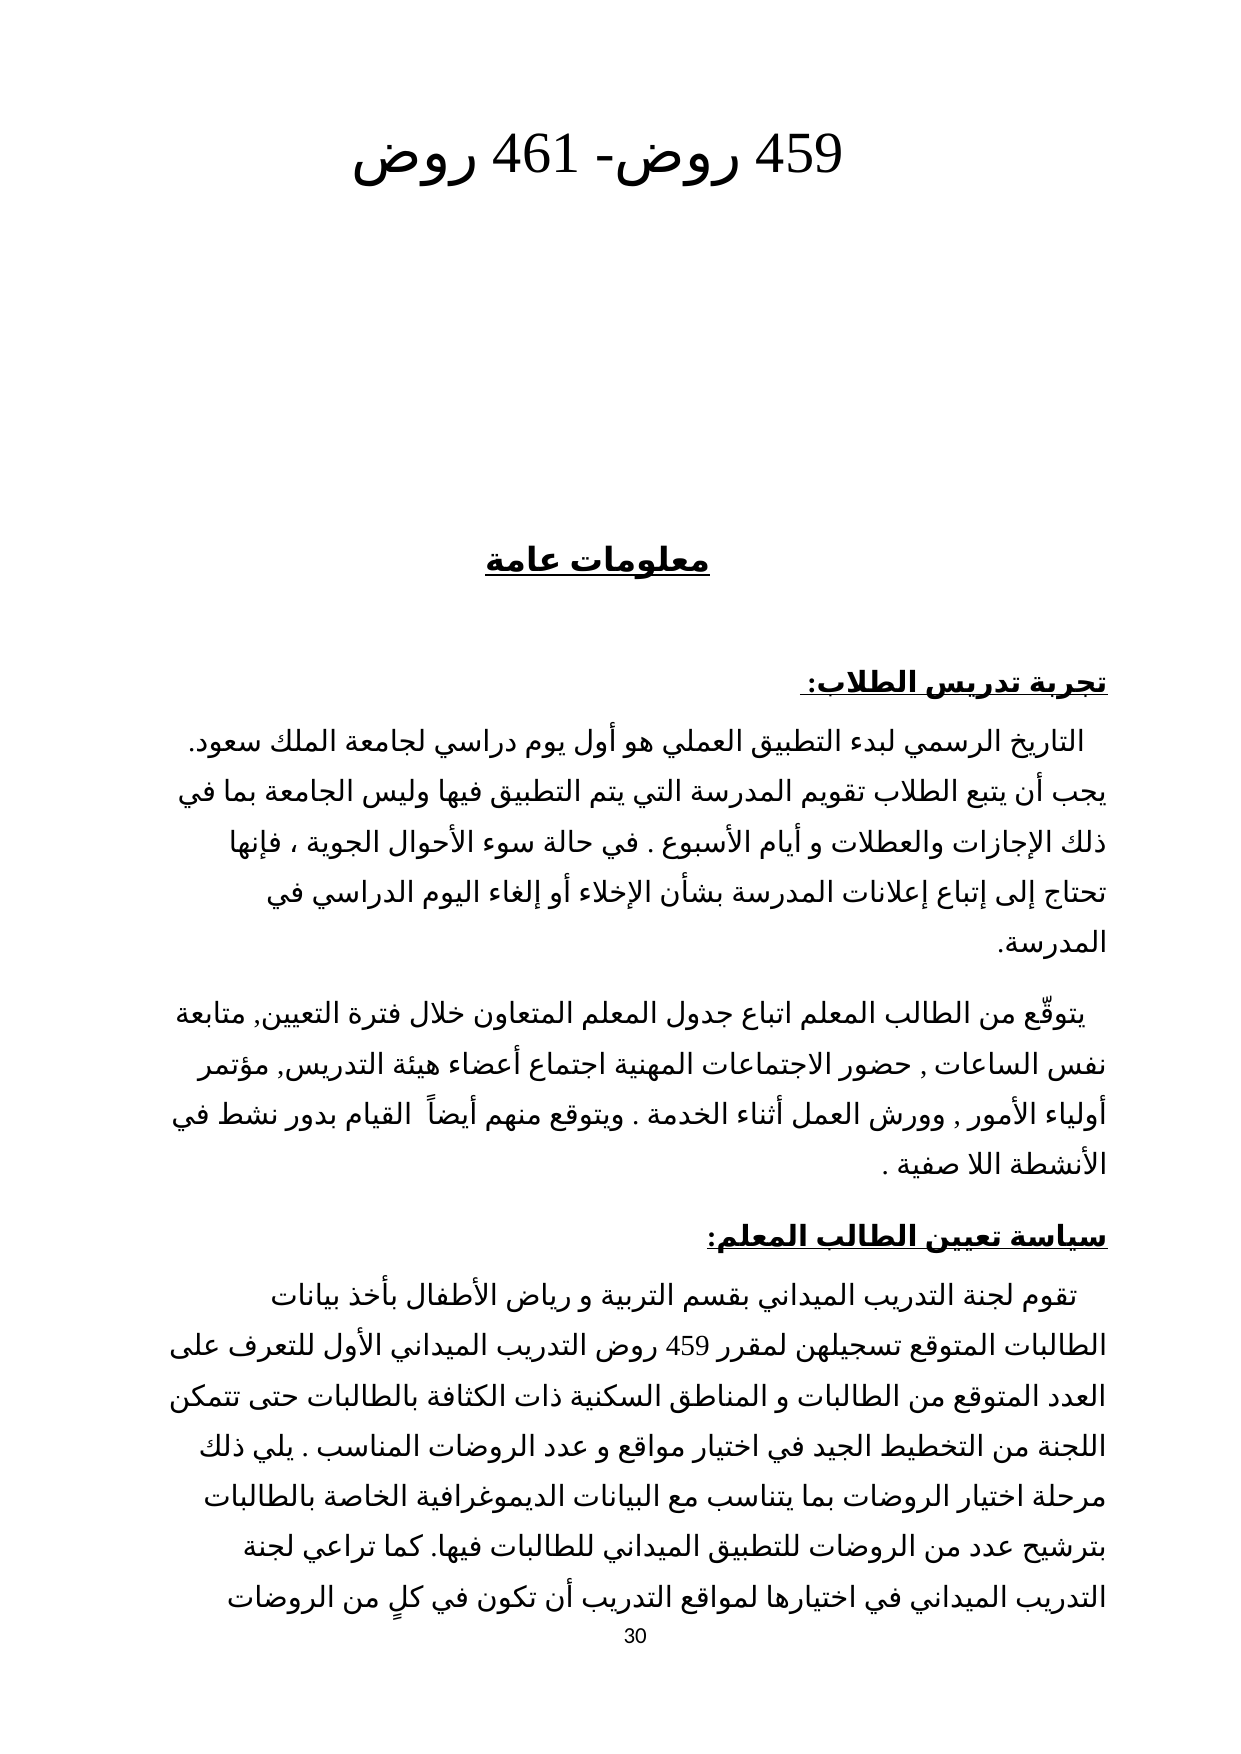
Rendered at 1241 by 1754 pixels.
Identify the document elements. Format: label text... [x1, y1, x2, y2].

text تجربة تدريس الطلاب: [162, 665, 1108, 698]
list 459 روض- 461 روض [162, 118, 1032, 185]
text سياسة تعيين الطالب المعلم: [162, 1219, 1107, 1252]
text معلومات عامة [162, 541, 1032, 579]
text التاريخ الرسمي لبدء التطبيق العملي هو أول يوم دراسي لجامعة الملك سعود. يجب أن يتبع الطلاب تقويم المدرسة التي يتم التطبيق فيها وليس الجامعة بما في ذلك الإجازات والعطلات و أيام الأسبوع . في حالة سوء الأحوال الجوية ، فإنها تحتاج إلى إتباع إعلانات المدرسة بشأن الإخلاء أو إلغاء اليوم الدراسي في المدرسة. [162, 724, 1107, 959]
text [162, 1278, 1107, 1613]
text يتوقّع من الطالب المعلم اتباع جدول المعلم المتعاون خلال فترة التعيين, متابعة نفس الساعات , حضور الاجتماعات المهنية اجتماع أعضاء هيئة التدريس, مؤتمر أولياء الأمور , وورش العمل أثناء الخدمة . ويتوقع منهم أيضاً القيام بدور نشط في الأنشطة اللا صفية . [162, 997, 1107, 1181]
